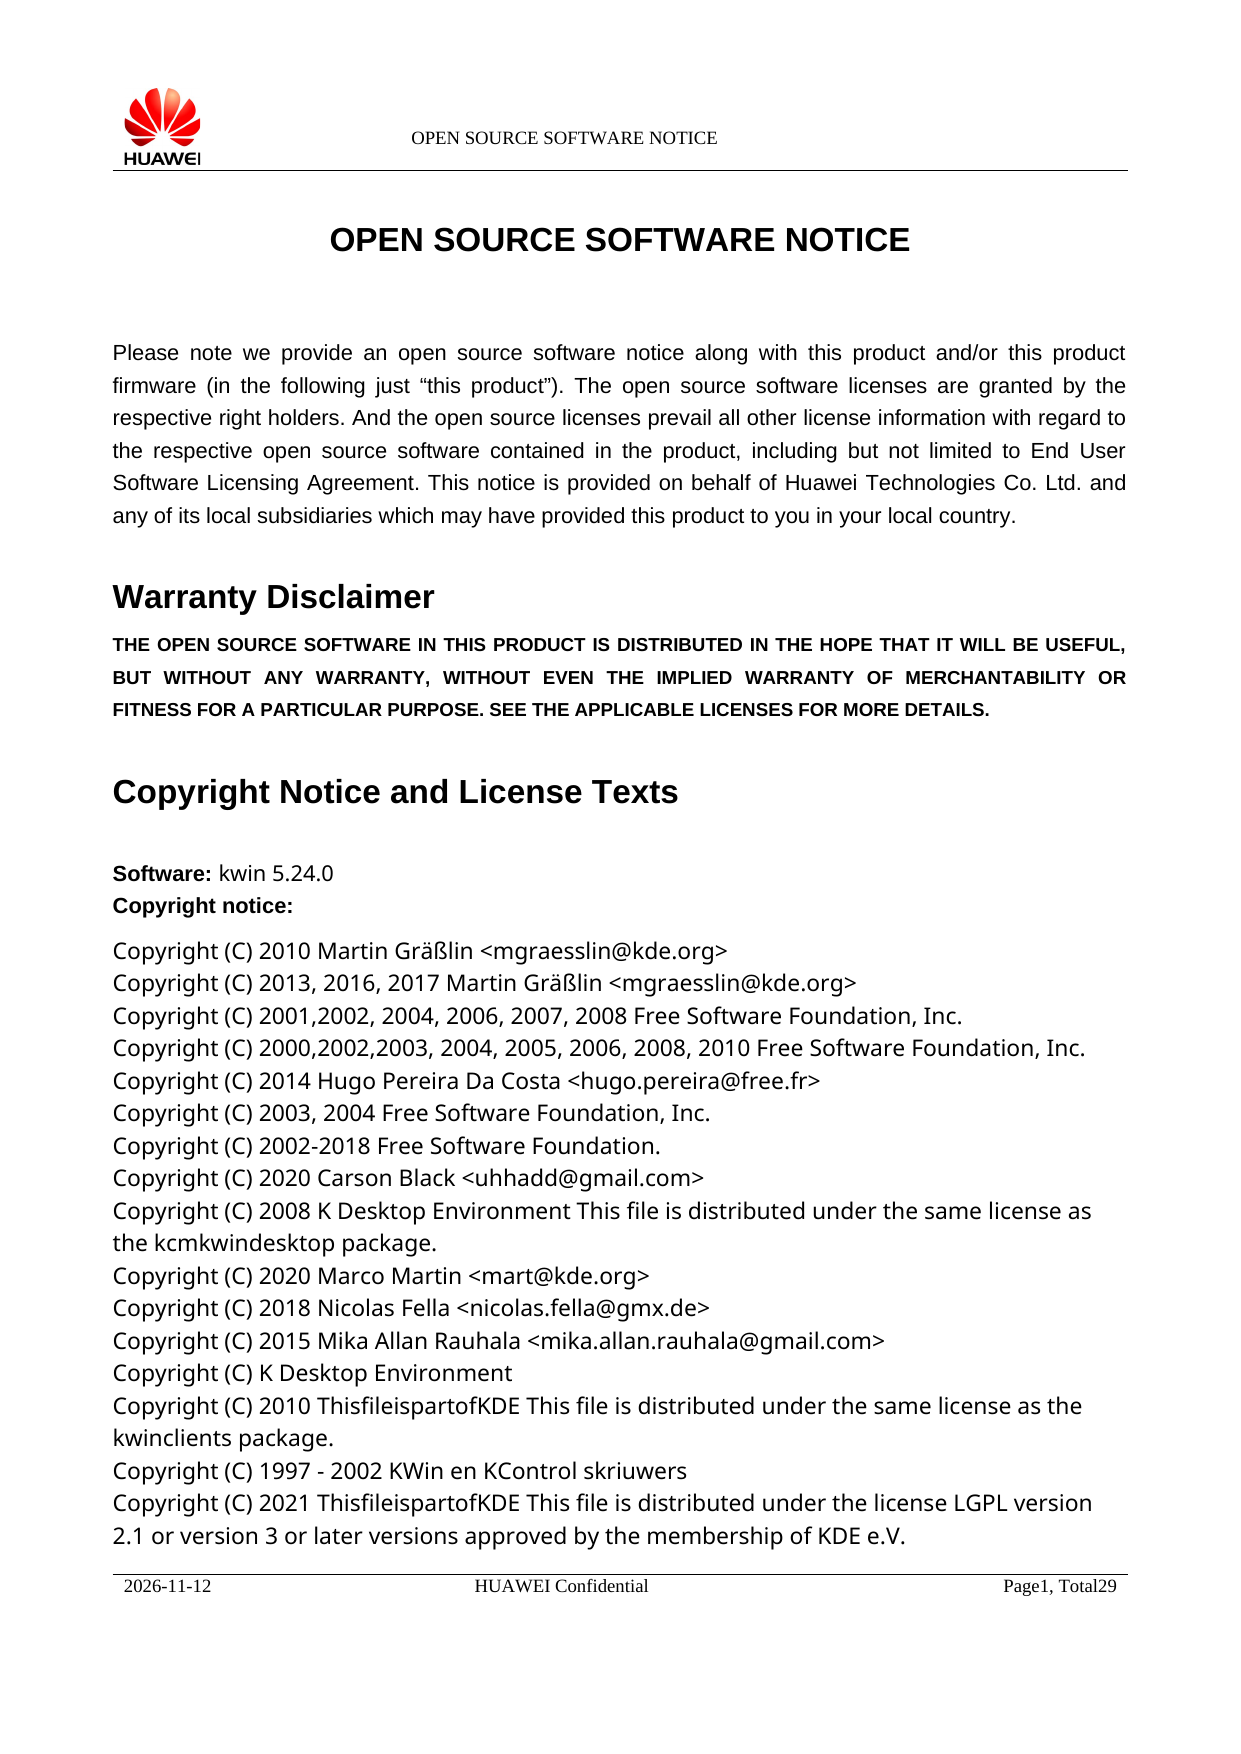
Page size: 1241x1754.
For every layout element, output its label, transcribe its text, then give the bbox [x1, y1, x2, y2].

text The open source software in this product is distributed in the hope that it will be useful, but WITHOUT ANY WARRANTY, without even the implied warranty of MERCHANTABILITY or FITNESS FOR A PARTICULAR PURPOSE. See the applicable licenses for more details. [112, 629, 1128, 726]
title Software: kwin 5.24.0 [112, 856, 1128, 889]
text Copyright Notice and License Texts [112, 759, 1128, 824]
text Please note we provide an open source software notice along with this product and/or this product firmware (in the following just “this product”). The open source software licenses are granted by the respective right holders. And the open source licenses prevail all other license information with regard to the respective open source software contained in the product, including but not limited to End User Software Licensing Agreement. This notice is provided on behalf of Huawei Technologies Co. Ltd. and any of its local subsidiaries which may have provided this product to you in your local country. [112, 336, 1128, 531]
text Copyright notice: [112, 889, 1128, 921]
text OPEN SOURCE SOFTWARE NOTICE [112, 206, 1128, 271]
text Warranty Disclaimer [112, 564, 1128, 629]
picture [124, 88, 201, 165]
